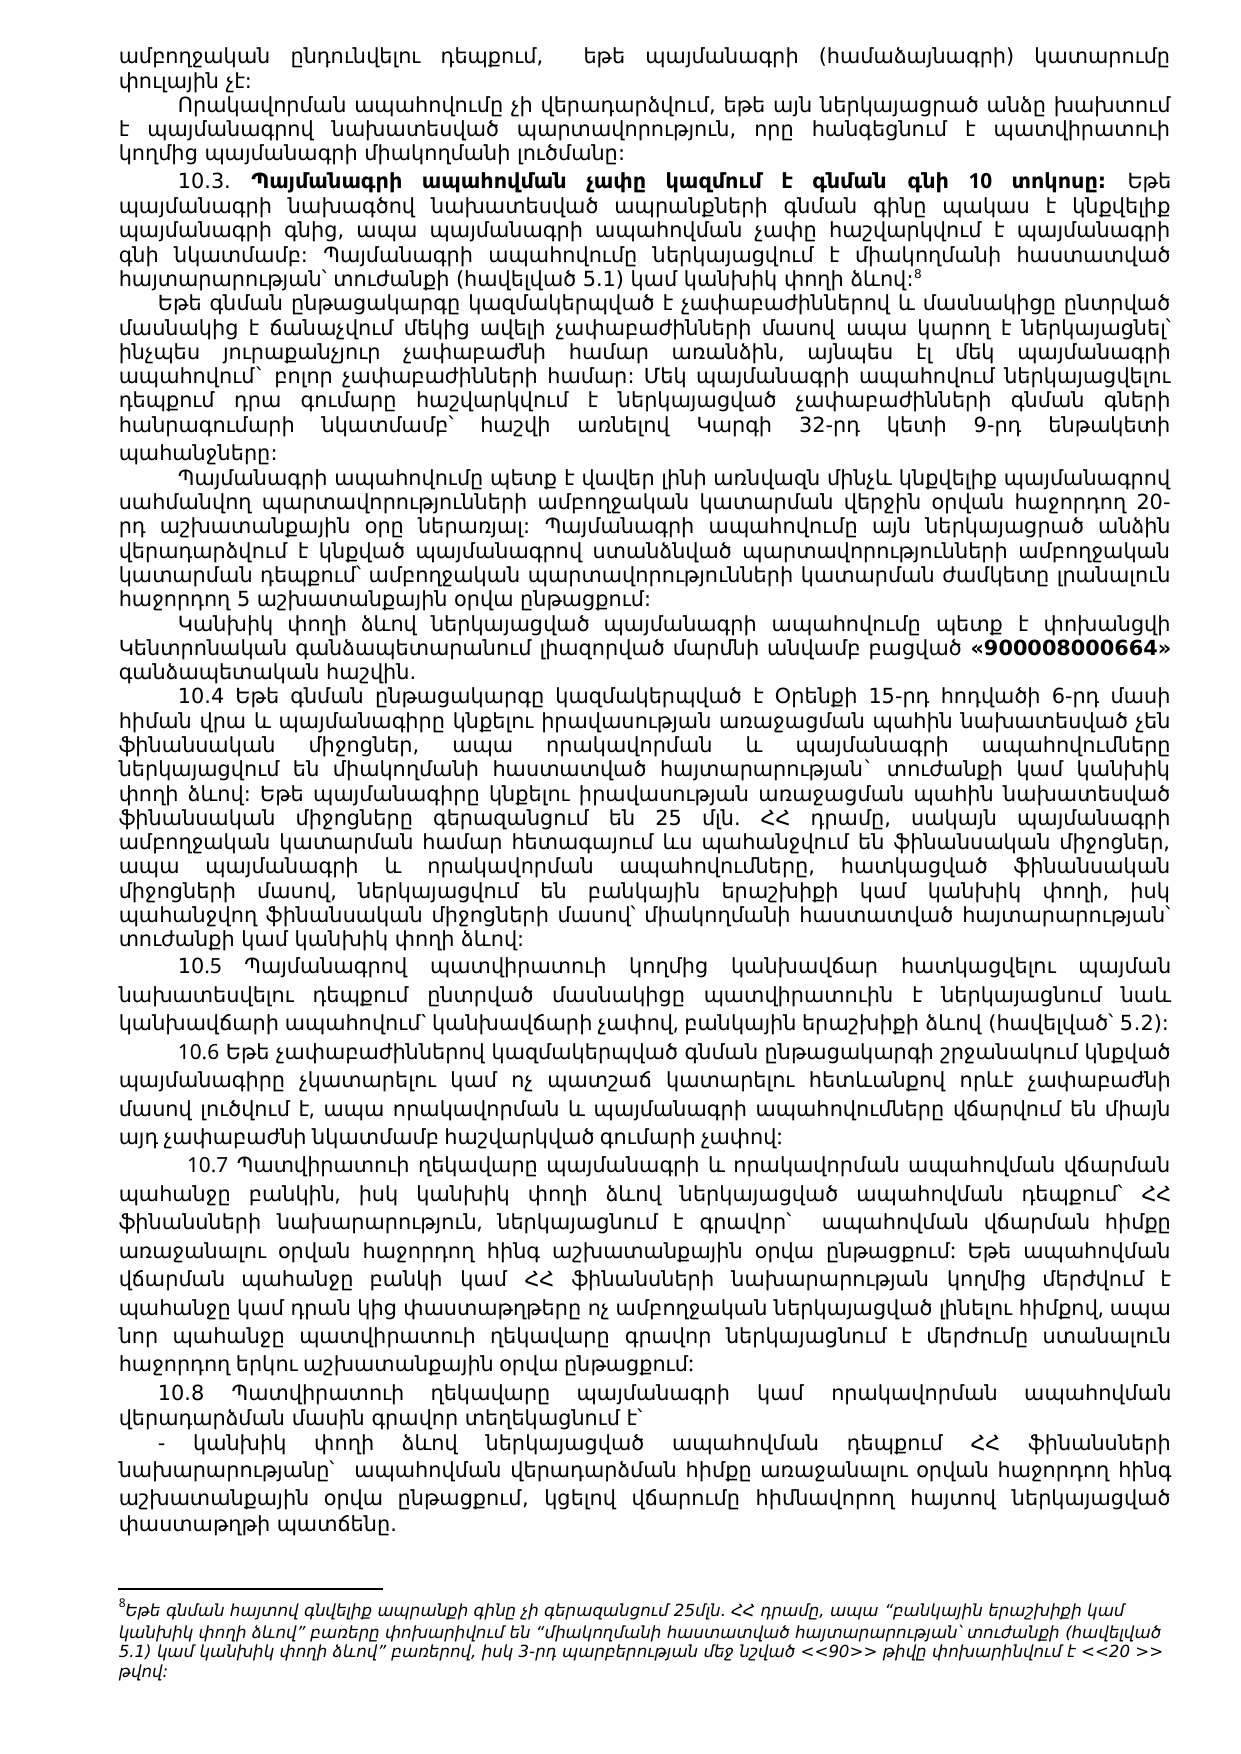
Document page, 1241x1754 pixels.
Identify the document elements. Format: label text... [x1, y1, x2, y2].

text 10.4 Եթե գնման ընթացակարգը կազմակերպված է Օրենքի 15-րդ հոդվածի 6-րդ մասի հիման վրա և պայմանագիրը կնքելու իրավասության առաջացման պահին նախատեսված չեն ֆինանսական միջոցներ, ապա որակավորման և պայմանագրի ապահովումները ներկայացվում են միակողմանի հաստատված հայտարարության` տուժանքի կամ կանխիկ փողի ձևով: Եթե պայմանագիրը կնքելու իրավասության առաջացման պահին նախատեսված ֆինանսական միջոցները գերազանցում են 25 մլն. ՀՀ դրամը, սակայն պայմանագրի ամբողջական կատարման համար հետագայում ևս պահանջվում են ֆինանսական միջոցներ, ապա պայմանագրի և որակավորման ապահովումները, հատկացված ֆինանսական միջոցների մասով, ներկայացվում են բանկային երաշխիքի կամ կանխիկ փողի, իսկ պահանջվող ֆինանսական միջոցների մասով՝ միակողմանի հաստատված հայտարարության՝ տուժանքի կամ կանխիկ փողի ձևով: [118, 684, 1171, 951]
text Կանխիկ փողի ձևով ներկայացված պայմանագրի ապահովումը պետք է փոխանցվի Կենտրոնական գանձապետարանում լիազորված մարմնի անվամբ բացված «900008000664» գանձապետական հաշվին. [118, 612, 1171, 684]
text 10.8 Պատվիրատուի ղեկավարը պայմանագրի կամ որակավորման ապահովման վերադարձման մասին գրավոր տեղեկացնում է՝ [118, 1378, 1171, 1431]
text - կանխիկ փողի ձևով ներկայացված ապահովման դեպքում ՀՀ ֆինանսների նախարարությանը՝ ապահովման վերադարձման հիմքը առաջանալու օրվան հաջորդող հինգ աշխատանքային օրվա ընթացքում, կցելով վճարումը հիմնավորող հայտով ներկայացված փաստաթղթի պատճենը. [118, 1431, 1171, 1536]
text 10.6 Եթե չափաբաժիններով կազմակերպված գնման ընթացակարգի շրջանակում կնքված պայմանագիրը չկատարելու կամ ոչ պատշաճ կատարելու հետևանքով որևէ չափաբաժնի մասով լուծվում է, ապա որակավորման և պայմանագրի ապահովումները վճարվում են միայն այդ չափաբաժնի նկատմամբ հաշվարկված գումարի չափով: [118, 1037, 1171, 1151]
text Որակավորման ապահովումը չի վերադարձվում, եթե այն ներկայացրած անձը խախտում է պայմանագրով նախատեսված պարտավորություն, որը հանգեցնում է պատվիրատուի կողմից պայմանագրի միակողմանի լուծմանը: [118, 93, 1171, 166]
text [118, 44, 1171, 93]
text 10.3. Պայմանագրի ապահովման չափը կազմում է գնման գնի 10 տոկոսը: Եթե պայմանագրի նախագծով նախատեսված ապրանքների գնման գինը պակաս է կնքվելիք պայմանագրի գնից, ապա պայմանագրի ապահովման չափը հաշվարկվում է պայմանագրի գնի նկատմամբ: Պայմանագրի ապահովումը ներկայացվում է միակողմանի հաստատված հայտարարության՝ տուժանքի (հավելված 5.1) կամ կանխիկ փողի ձևով: [118, 166, 1171, 291]
text Եթե գնման ընթացակարգը կազմակերպված է չափաբաժիններով և մասնակիցը ընտրված մասնակից է ճանաչվում մեկից ավելի չափաբաժինների մասով ապա կարող է ներկայացնել՝ ինչպես յուրաքանչյուր չափաբաժնի համար առանձին, այնպես էլ մեկ պայմանագրի ապահովում` բոլոր չափաբաժինների համար: Մեկ պայմանագրի ապահովում ներկայացվելու դեպքում դրա գումարը հաշվարկվում է ներկայացված չափաբաժինների գնման գների հանրագումարի նկատմամբ՝ հաշվի առնելով Կարգի 32-րդ կետի 9-րդ ենթակետի պահանջները: [118, 291, 1171, 466]
text 10.5 Պայմանագրով պատվիրատուի կողմից կանխավճար հատկացվելու պայման նախատեսվելու դեպքում ընտրված մասնակիցը պատվիրատուին է ներկայացնում նաև կանխավճարի ապահովում` կանխավճարի չափով, բանկային երաշխիքի ձևով (հավելված՝ 5․2): [118, 951, 1171, 1037]
text 10.7 Պատվիրատուի ղեկավարը պայմանագրի և որակավորման ապահովման վճարման պահանջը բանկին, իսկ կանխիկ փողի ձևով ներկայացված ապահովման դեպքում՝ ՀՀ ֆինանսների նախարարություն, ներկայացնում է գրավոր՝ ապահովման վճարման հիմքը առաջանալու օրվան հաջորդող հինգ աշխատանքային օրվա ընթացքում: Եթե ապահովման վճարման պահանջը բանկի կամ ՀՀ ֆինանսների նախարարության կողմից մերժվում է պահանջը կամ դրան կից փաստաթղթերը ոչ ամբողջական ներկայացված լինելու հիմքով, ապա նոր պահանջը պատվիրատուի ղեկավարը գրավոր ներկայացնում է մերժումը ստանալուն հաջորդող երկու աշխատանքային օրվա ընթացքում: [118, 1151, 1171, 1378]
text Պայմանագրի ապահովումը պետք է վավեր լինի առնվազն մինչև կնքվելիք պայմանագրով սահմանվող պարտավորությունների ամբողջական կատարման վերջին օրվան հաջորդող 20-րդ աշխատանքային օրը ներառյալ: Պայմանագրի ապահովումը այն ներկայացրած անձին վերադարձվում է կնքված պայմանագրով ստանձնված պարտավորությունների ամբողջական կատարման դեպքում՝ ամբողջական պարտավորությունների կատարման ժամկետը լրանալուն հաջորդող 5 աշխատանքային օրվա ընթացքում: [118, 466, 1171, 612]
